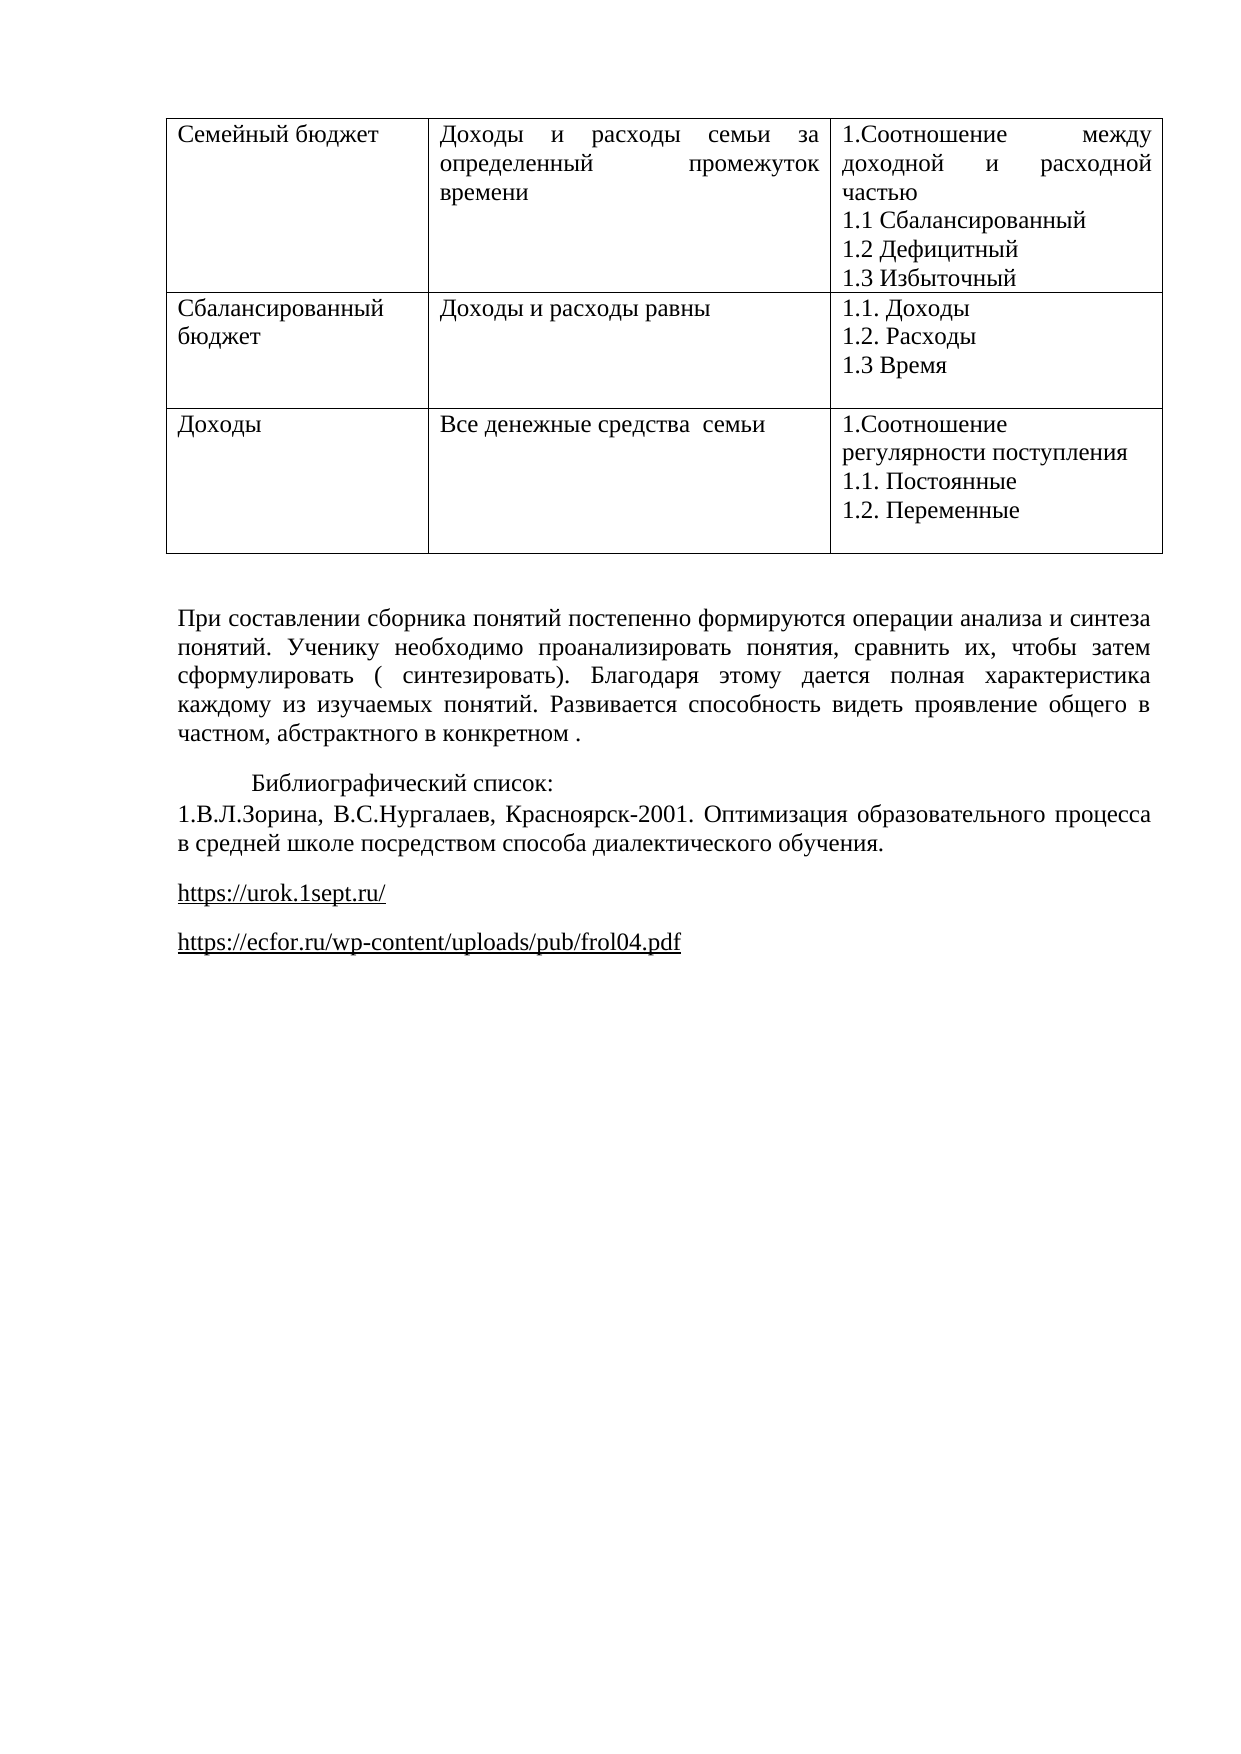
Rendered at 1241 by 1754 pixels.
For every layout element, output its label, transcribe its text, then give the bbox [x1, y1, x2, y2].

table_cell 1.Соотношение между доходной и расходной частью 1.1 Сбалансированный 1.2 Дефицитный 1.3 Избыточный [831, 119, 1162, 292]
table_cell Сбалансированный бюджет [167, 293, 428, 408]
text При составлении сборника понятий постепенно формируются операции анализа и синтеза понятий. Ученику необходимо проанализировать понятия, сравнить их, чтобы затем сформулировать ( синтезировать). Благодаря этому дается полная характеристика каждому из изучаемых понятий. Развивается способность видеть проявление общего в частном, абстрактного в конкретном . [177, 603, 1152, 747]
table_cell Доходы и расходы равны [429, 293, 830, 408]
table_cell 1.Соотношение регулярности поступления 1.1. Постоянные 1.2. Переменные [831, 409, 1162, 552]
table_cell Семейный бюджет [167, 119, 428, 292]
text 1.В.Л.Зорина, В.С.Нургалаев, Красноярск-2001. Оптимизация образовательного процесса в средней школе посредством способа диалектического обучения. [177, 799, 1152, 857]
table_cell Доходы [167, 409, 428, 552]
text https://urok.1sept.ru/ [177, 878, 1152, 907]
text https://ecfor.ru/wp-content/uploads/pub/frol04.pdf [177, 927, 1152, 956]
table_cell Доходы и расходы семьи за определенный промежуток времени [429, 119, 830, 292]
table_cell Все денежные средства семьи [429, 409, 830, 552]
table_cell 1.1. Доходы 1.2. Расходы 1.3 Время [831, 293, 1162, 408]
text Библиографический список: [251, 768, 1152, 796]
